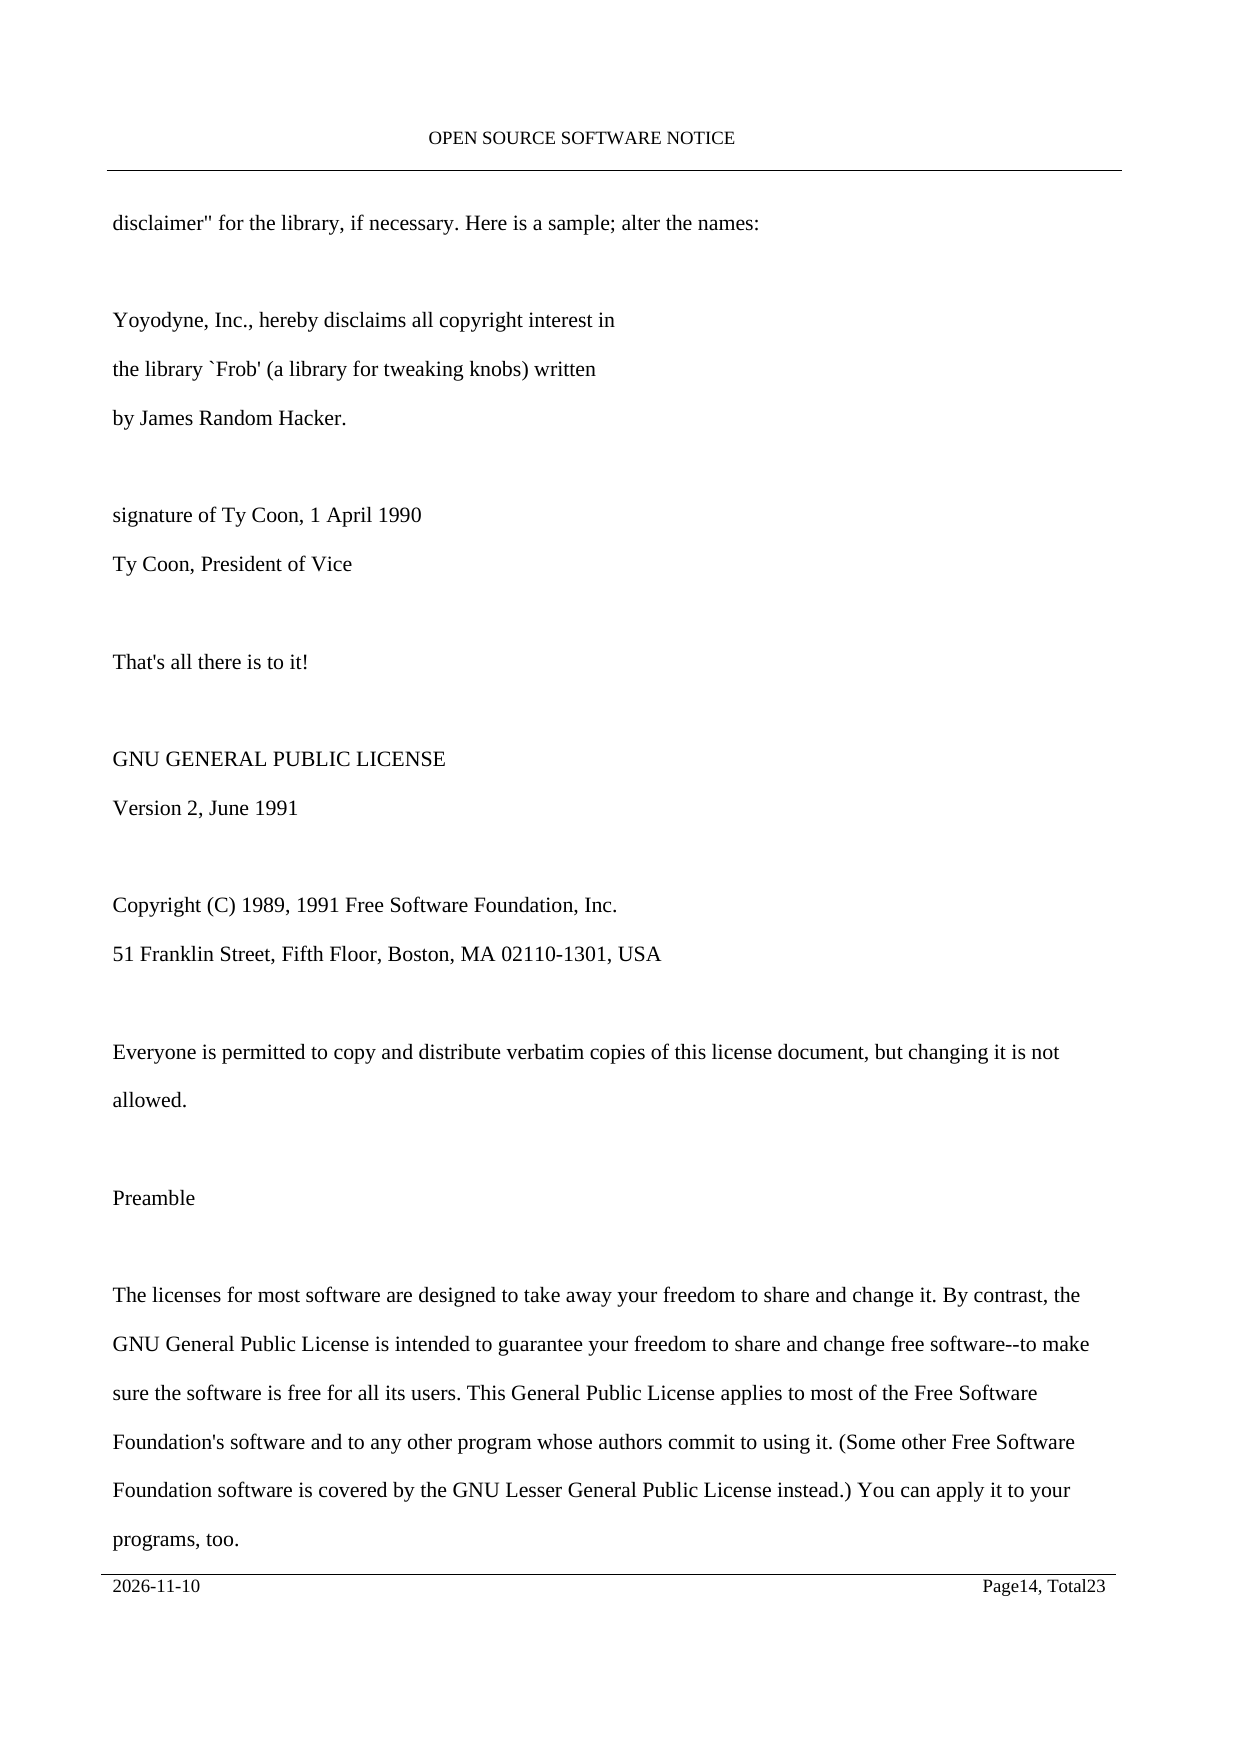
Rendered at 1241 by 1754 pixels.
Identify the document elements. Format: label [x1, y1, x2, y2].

text [112, 206, 1128, 1555]
